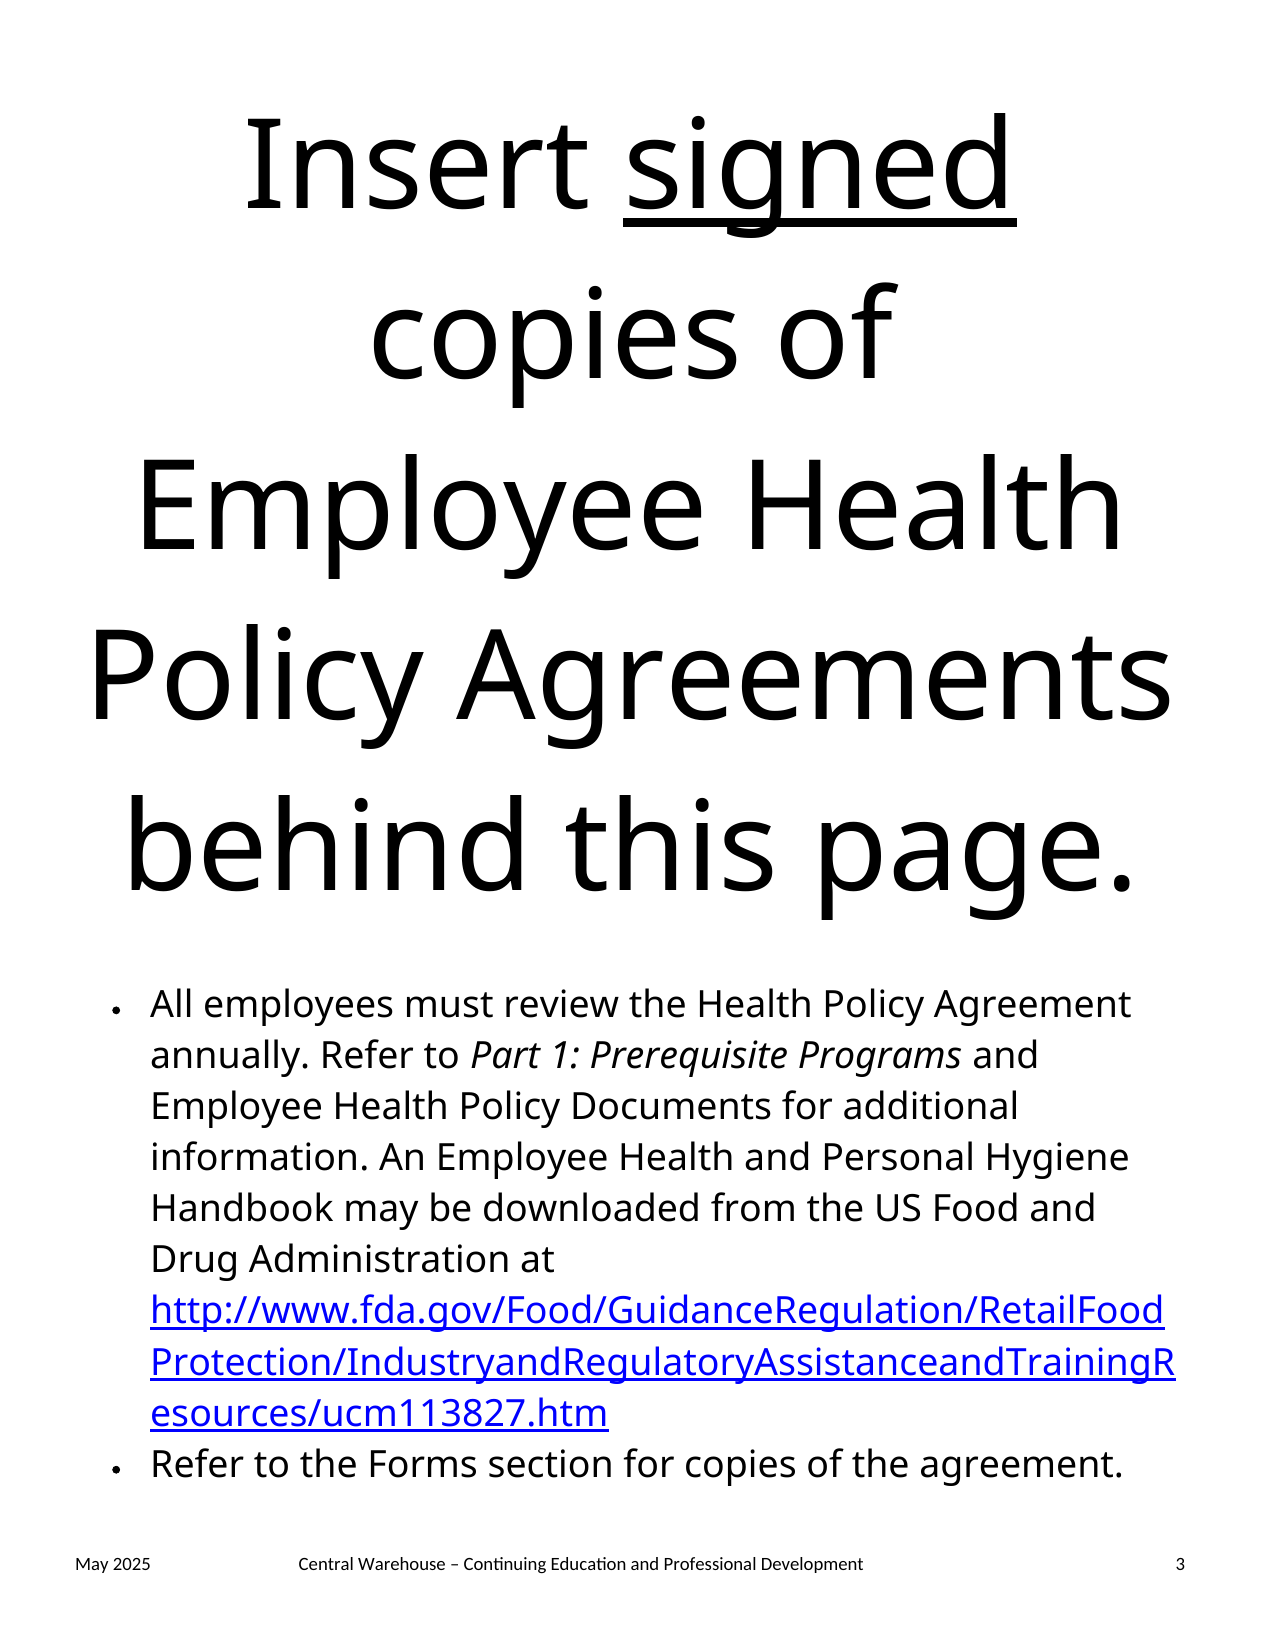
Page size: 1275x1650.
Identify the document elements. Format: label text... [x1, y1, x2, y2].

list All employees must review the Health Policy Agreement annually. Refer to Part 1: Prerequisite Programs and Employee Health Policy Documents for additional information. An Employee Health and Personal Hygiene Handbook may be downloaded from the US Food and Drug Administration at http://www.fda.gov/Food/GuidanceRegulation/RetailFoodProtection/IndustryandRegulatoryAssistanceandTrainingResources/ucm113827.htm [112, 978, 1185, 1437]
text Insert signed copies of Employee Health Policy Agreements behind this page. [75, 75, 1185, 927]
list Refer to the Forms section for copies of the agreement. [112, 1437, 1185, 1488]
